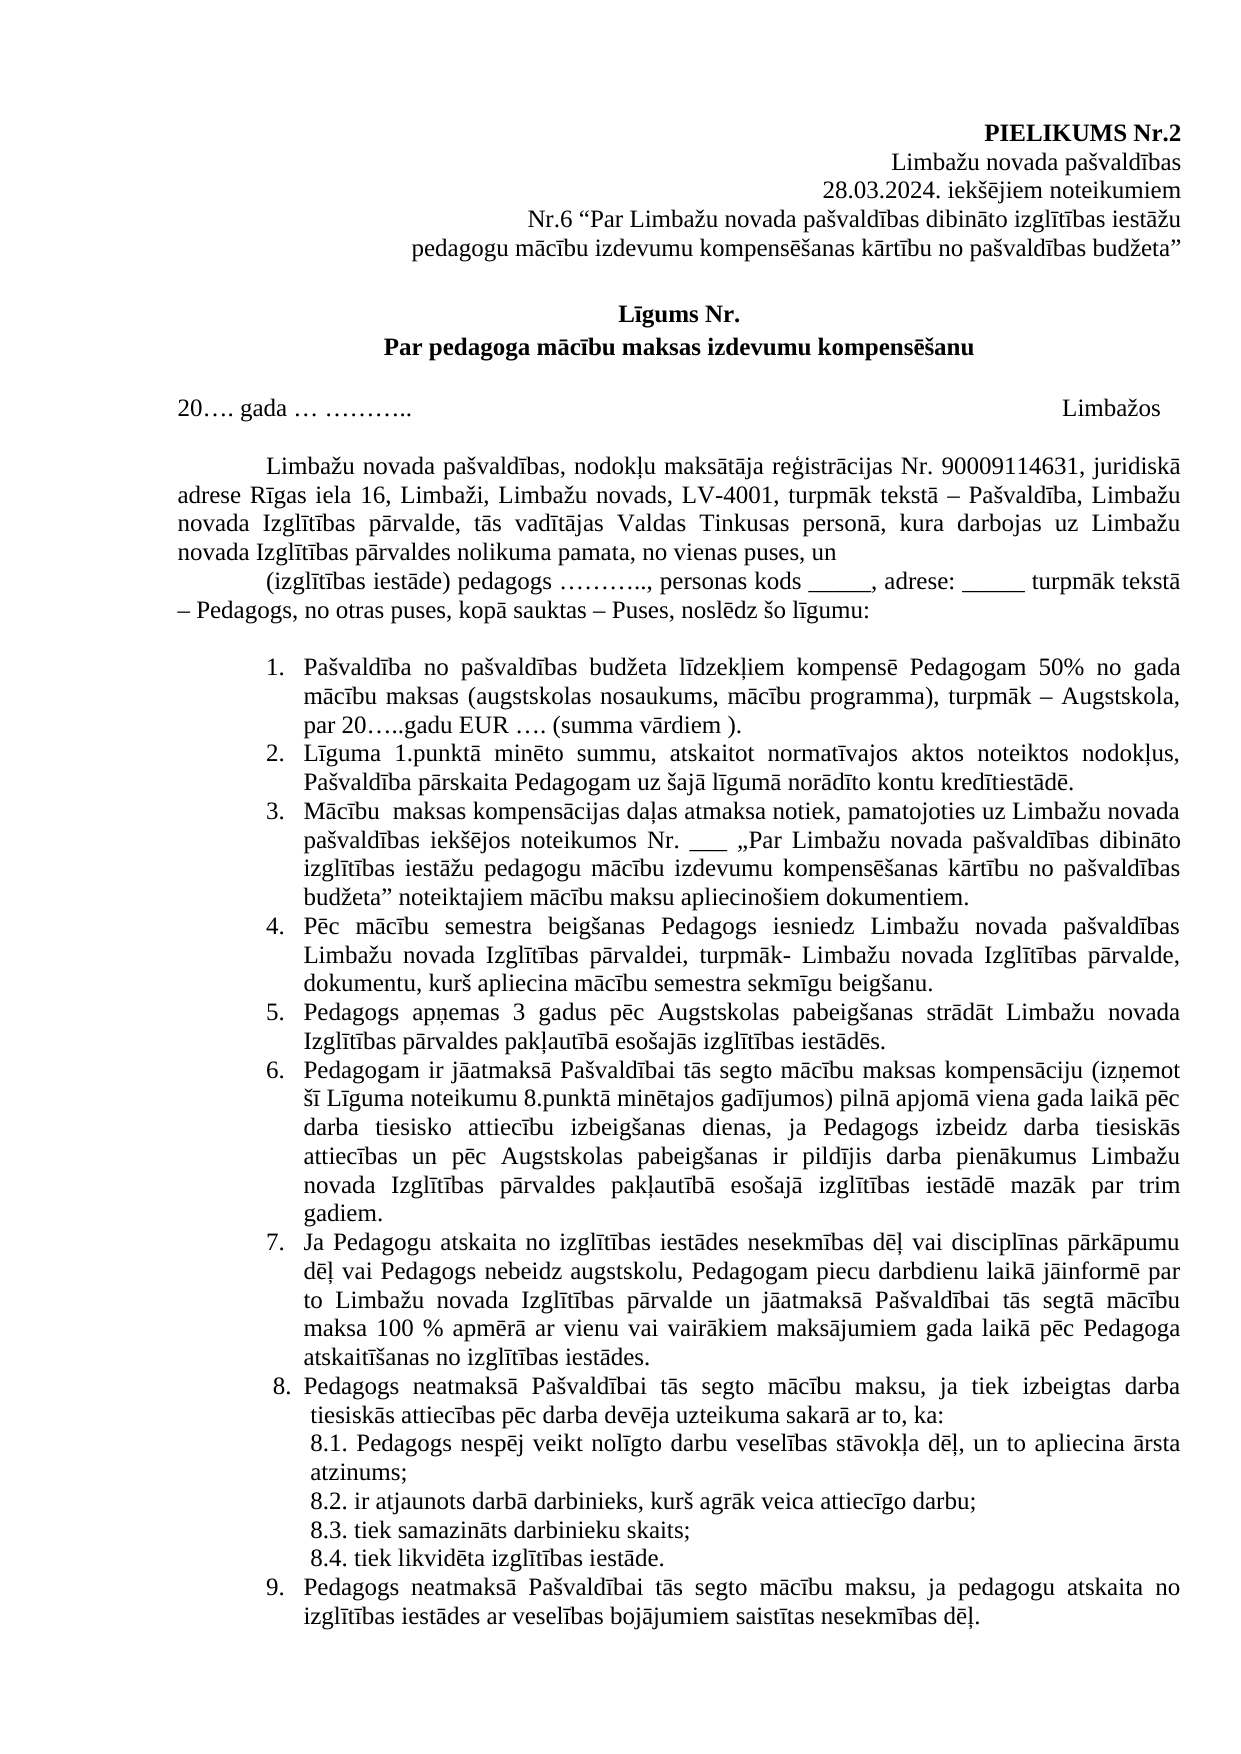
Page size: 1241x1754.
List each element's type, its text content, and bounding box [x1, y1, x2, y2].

text 28.03.2024. iekšējiem noteikumiem [177, 176, 1181, 204]
list Pedagogam ir jāatmaksā Pašvaldībai tās segto mācību maksas kompensāciju (izņemot šī Līguma noteikumu 8.punktā minētajos gadījumos) pilnā apjomā viena gada laikā pēc darba tiesisko attiecību izbeigšanas dienas, ja Pedagogs izbeidz darba tiesiskās attiecības un pēc Augstskolas pabeigšanas ir pildījis darba pienākumus Limbažu novada Izglītības pārvaldes pakļautībā esošajā izglītības iestādē mazāk par trim gadiem. [266, 1055, 1181, 1227]
text Nr.6 “Par Limbažu novada pašvaldības dibināto izglītības iestāžu [177, 204, 1181, 233]
text 8.1. Pedagogs nespēj veikt nolīgto darbu veselības stāvokļa dēļ, un to apliecina ārsta atzinums; [310, 1428, 1181, 1486]
text pedagogu mācību izdevumu kompensēšanas kārtību no pašvaldības budžeta” [177, 233, 1181, 262]
text Līgums Nr. [177, 299, 1181, 328]
list Mācību maksas kompensācijas daļas atmaksa notiek, pamatojoties uz Limbažu novada pašvaldības iekšējos noteikumos Nr. ___ „Par Limbažu novada pašvaldības dibināto izglītības iestāžu pedagogu mācību izdevumu kompensēšanas kārtību no pašvaldības budžeta” noteiktajiem mācību maksu apliecinošiem dokumentiem. [266, 796, 1181, 911]
list Ja Pedagogu atskaita no izglītības iestādes nesekmības dēļ vai disciplīnas pārkāpumu dēļ vai Pedagogs nebeidz augstskolu, Pedagogam piecu darbdienu laikā jāinformē par to Limbažu novada Izglītības pārvalde un jāatmaksā Pašvaldībai tās segtā mācību maksa 100 % apmērā ar vienu vai vairākiem maksājumiem gada laikā pēc Pedagoga atskaitīšanas no izglītības iestādes. [266, 1227, 1181, 1371]
list Pedagogs apņemas 3 gadus pēc Augstskolas pabeigšanas strādāt Limbažu novada Izglītības pārvaldes pakļautībā esošajās izglītības iestādēs. [266, 997, 1181, 1055]
text 8.4. tiek likvidēta izglītības iestāde. [310, 1543, 1181, 1572]
text (izglītības iestāde) pedagogs ……….., personas kods _____, adrese: _____ turpmāk tekstā – Pedagogs, no otras puses, kopā sauktas – Puses, noslēdz šo līgumu: [177, 566, 1181, 623]
text 8.3. tiek samazināts darbinieku skaits; [310, 1515, 1181, 1543]
list Līguma 1.punktā minēto summu, atskaitot normatīvajos aktos noteiktos nodokļus, Pašvaldība pārskaita Pedagogam uz šajā līgumā norādīto kontu kredītiestādē. [266, 738, 1181, 796]
text 20…. gada … ……….. Limbažos [177, 393, 1181, 422]
list Pēc mācību semestra beigšanas Pedagogs iesniedz Limbažu novada pašvaldības Limbažu novada Izglītības pārvaldei, turpmāk- Limbažu novada Izglītības pārvalde, dokumentu, kurš apliecina mācību semestra sekmīgu beigšanu. [266, 911, 1181, 997]
text Limbažu novada pašvaldības, nodokļu maksātāja reģistrācijas Nr. 90009114631, juridiskā adrese Rīgas iela 16, Limbaži, Limbažu novads, LV-4001, turpmāk tekstā – Pašvaldība, Limbažu novada Izglītības pārvalde, tās vadītājas Valdas Tinkusas personā, kura darbojas uz Limbažu novada Izglītības pārvaldes nolikuma pamata, no vienas puses, un [177, 451, 1181, 566]
text 8.2. ir atjaunots darbā darbinieks, kurš agrāk veica attiecīgo darbu; [310, 1486, 1181, 1515]
list Pedagogs neatmaksā Pašvaldībai tās segto mācību maksu, ja tiek izbeigtas darba tiesiskās attiecības pēc darba devēja uzteikuma sakarā ar to, ka: [273, 1371, 1181, 1428]
list Pašvaldība no pašvaldības budžeta līdzekļiem kompensē Pedagogam 50% no gada mācību maksas (augstskolas nosaukums, mācību programma), turpmāk – Augstskola, par 20…..gadu EUR …. (summa vārdiem ). [266, 652, 1181, 738]
text Limbažu novada pašvaldības [177, 147, 1181, 176]
list Pedagogs neatmaksā Pašvaldībai tās segto mācību maksu, ja pedagogu atskaita no izglītības iestādes ar veselības bojājumiem saistītas nesekmības dēļ. [266, 1572, 1181, 1630]
text Par pedagoga mācību maksas izdevumu kompensēšanu [177, 332, 1181, 361]
text PIELIKUMS Nr.2 [177, 118, 1181, 147]
